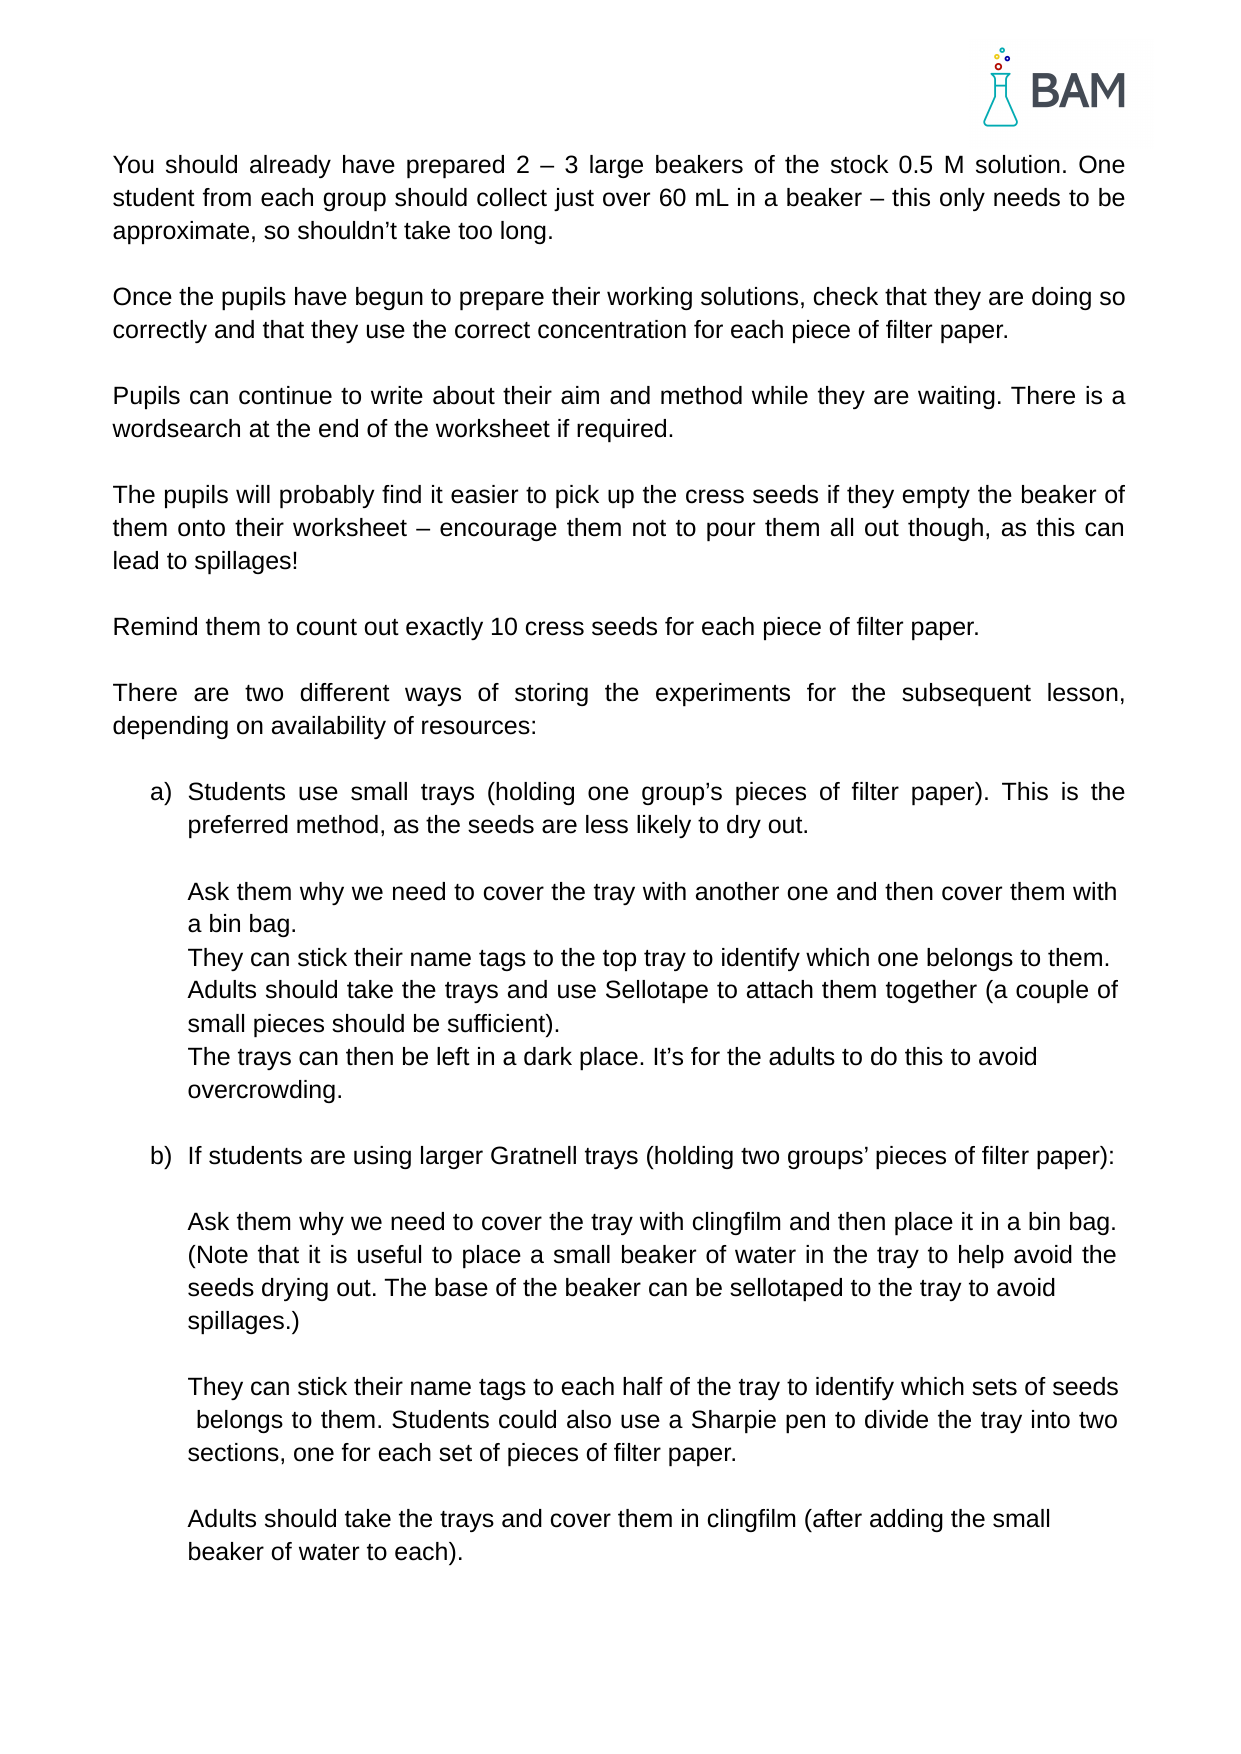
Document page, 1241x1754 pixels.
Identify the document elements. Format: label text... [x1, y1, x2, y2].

text They can stick their name tags to each half of the tray to identify which sets of seeds belongs to them. Students could also use a Sharpie pen to divide the tray into two sections, one for each set of pieces of filter paper. [112, 1372, 1128, 1467]
text Pupils can continue to write about their aim and method while they are waiting. There is a wordsearch at the end of the worksheet if required. [112, 381, 1128, 443]
text Adults should take the trays and use Sellotape to attach them together (a couple of small pieces should be sufficient). [112, 976, 1128, 1037]
text Ask them why we need to cover the tray with clingfilm and then place it in a bin bag. (Note that it is useful to place a small beaker of water in the tray to help avoid the seeds drying out. The base of the beaker can be sellotaped to the tray to avoid [112, 1207, 1128, 1301]
list Students use small trays (holding one group’s pieces of filter paper). This is the preferred method, as the seeds are less likely to dry out. [150, 777, 1128, 839]
text There are two different ways of storing the experiments for the subsequent lesson, depending on availability of resources: [112, 678, 1128, 740]
list If students are using larger Gratnell trays (holding two groups’ pieces of filter paper): [150, 1141, 1128, 1169]
text The trays can then be left in a dark place. It’s for the adults to do this to avoid overcrowding. [112, 1042, 1128, 1103]
text The pupils will probably find it easier to pick up the cress seeds if they empty the beaker of them onto their worksheet – encourage them not to pour them all out though, as this can lead to spillages! [112, 480, 1128, 575]
text Once the pupils have begun to prepare their working solutions, check that they are doing so correctly and that they use the correct concentration for each piece of filter paper. [112, 282, 1128, 344]
text Ask them why we need to cover the tray with another one and then cover them with a bin bag. [112, 876, 1128, 938]
text Adults should take the trays and cover them in clingfilm (after adding the small beaker of water to each). [112, 1504, 1128, 1566]
text spillages.) [112, 1306, 1128, 1334]
text They can stick their name tags to the top tray to identify which one belongs to them. [112, 942, 1128, 971]
text Remind them to count out exactly 10 cress seeds for each piece of filter paper. [112, 612, 1128, 641]
text You should already have prepared 2 – 3 large beakers of the stock 0.5 M solution. One student from each group should collect just over 60 mL in a beaker – this only needs to be approximate, so shouldn’t take too long. [112, 150, 1128, 245]
picture [968, 39, 1155, 149]
